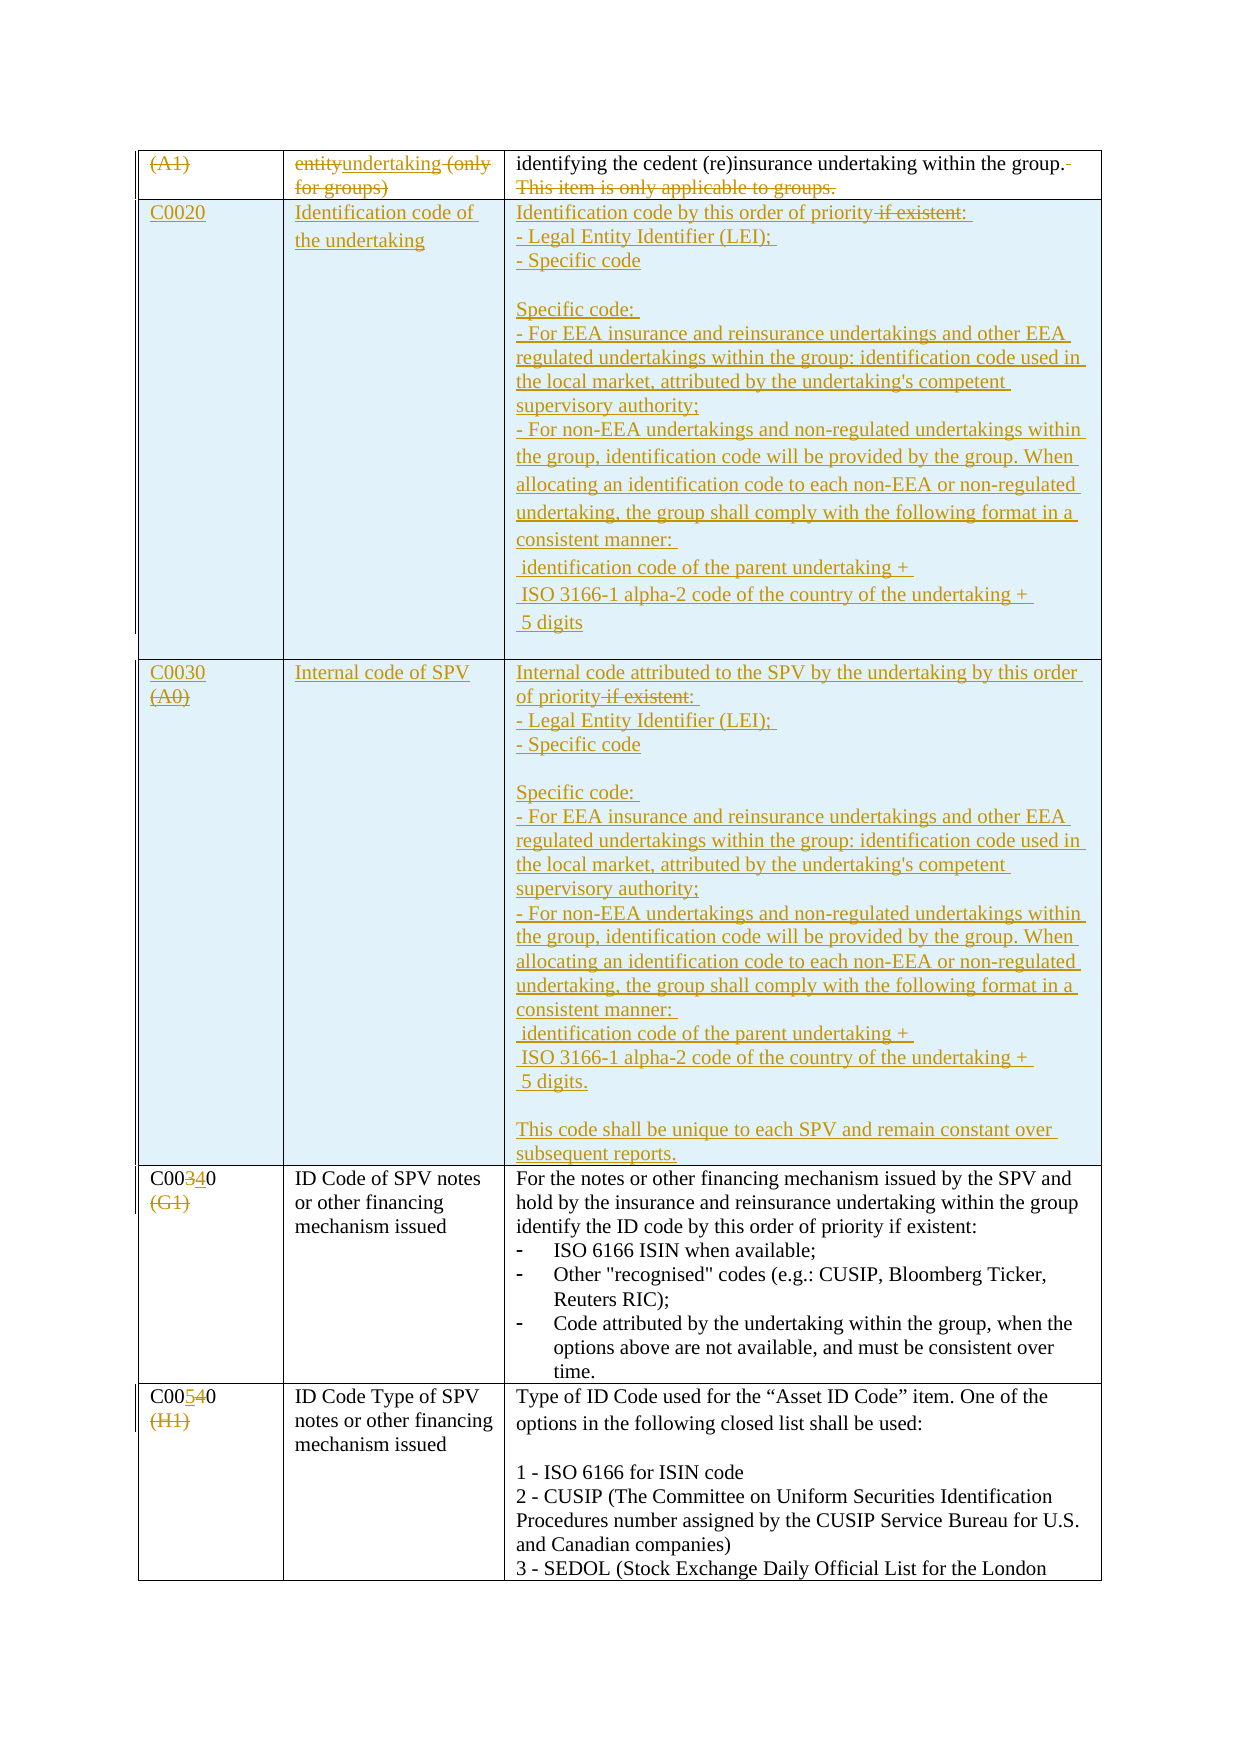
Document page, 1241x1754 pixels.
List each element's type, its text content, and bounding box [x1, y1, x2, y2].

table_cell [284, 1384, 504, 1580]
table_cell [505, 151, 1101, 199]
table_cell C000 [139, 1384, 283, 1580]
table_cell Name of reinsured [284, 151, 504, 199]
table_cell C000 [139, 1166, 283, 1383]
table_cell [505, 1384, 1101, 1580]
table_cell ID Code of SPV notes or other financing mechanism issued [284, 1166, 504, 1383]
table_cell For the notes or other financing mechanism issued by the SPV and hold by the insurance and reinsurance undertaking within the group identify the ID code by this order of priority if existent: ISO 6166 ISIN when available; Other "recognised" codes (e.g.: CUSIP, Bloomberg Ticker, Reuters RIC); Code attributed by the undertaking within the group, when the options above are not available, and must be consistent over time. [505, 1166, 1101, 1383]
table_cell [139, 151, 283, 199]
